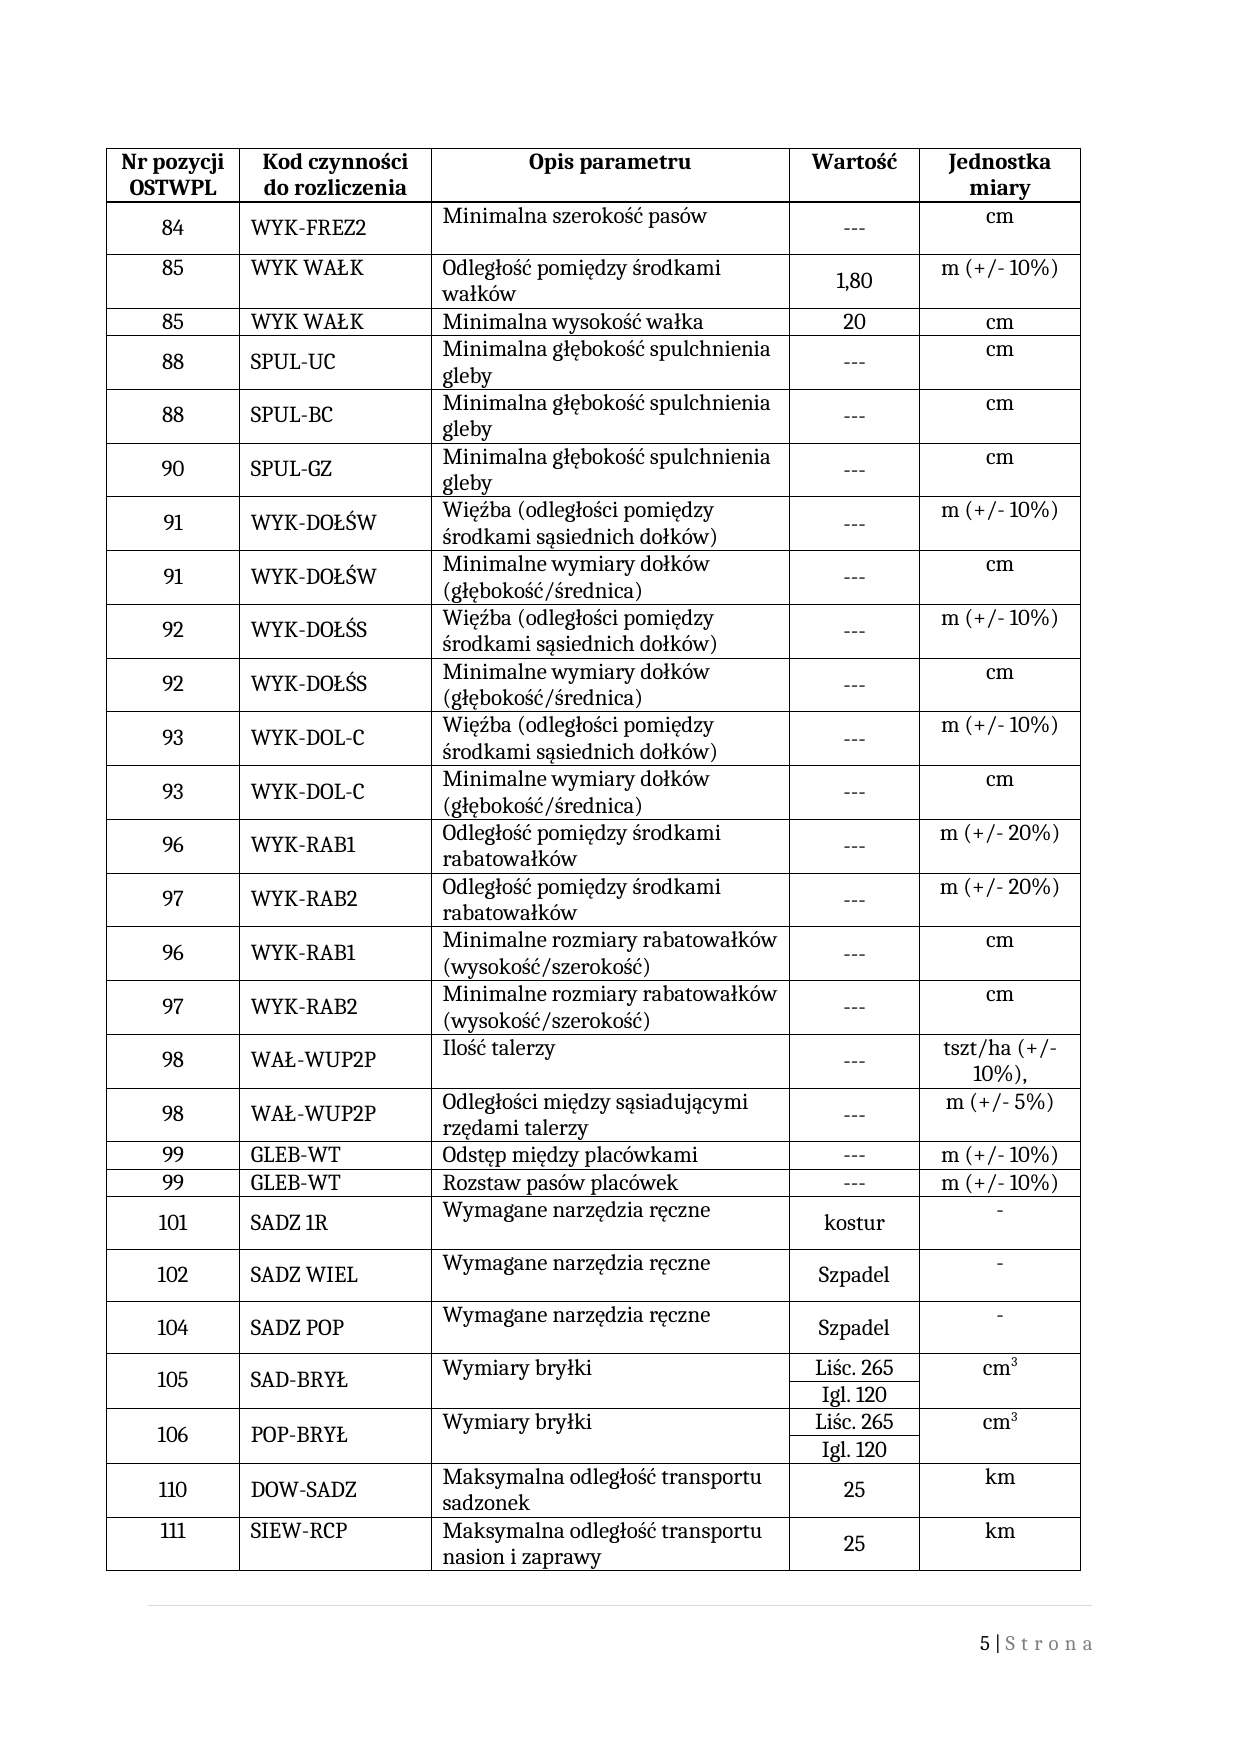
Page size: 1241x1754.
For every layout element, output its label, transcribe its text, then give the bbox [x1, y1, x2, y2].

table_cell SPUL-GZ [240, 444, 431, 496]
table_cell --- [790, 981, 919, 1034]
table_cell 105 [107, 1354, 239, 1408]
table_cell 88 [107, 390, 239, 442]
table_cell Odległość pomiędzy środkami rabatowałków [432, 874, 789, 926]
table_cell WYK-RAB2 [240, 981, 431, 1034]
table_header Wartość [790, 149, 919, 201]
table_cell cm [920, 981, 1080, 1034]
table_cell SPUL-BC [240, 390, 431, 442]
table_cell 84 [107, 203, 239, 254]
table_cell Odstęp między placówkami [432, 1142, 789, 1169]
table_cell DOW-SADZ [240, 1464, 431, 1517]
table_cell Wymiary bryłki [432, 1354, 789, 1408]
table_cell Odległości między sąsiadującymi rzędami talerzy [432, 1089, 789, 1141]
table_cell WAŁ-WUP2P [240, 1089, 431, 1141]
table_cell Minimalne wymiary dołków (głębokość/średnica) [432, 551, 789, 604]
table_cell 25 [790, 1518, 919, 1570]
table_cell m (+/- 20%) [920, 820, 1080, 872]
table_cell Wymiary bryłki [432, 1409, 789, 1463]
table_cell --- [790, 605, 919, 657]
table_cell Minimalna wysokość wałka [432, 309, 789, 335]
table_cell Szpadel [790, 1302, 919, 1353]
table_cell 104 [107, 1302, 239, 1353]
table_cell Minimalne wymiary dołków (głębokość/średnica) [432, 766, 789, 819]
table_cell m (+/- 10%) [920, 1142, 1080, 1169]
table_cell - [920, 1197, 1080, 1248]
table_cell 99 [107, 1142, 239, 1169]
table_cell 96 [107, 927, 239, 980]
table_cell Minimalne rozmiary rabatowałków (wysokość/szerokość) [432, 927, 789, 980]
table_cell --- [790, 712, 919, 765]
table_cell 101 [107, 1197, 239, 1248]
table_cell Więźba (odległości pomiędzy środkami sąsiednich dołków) [432, 712, 789, 765]
table_cell --- [790, 203, 919, 254]
table_cell 97 [107, 981, 239, 1034]
table_cell cm3 [920, 1354, 1080, 1408]
table_cell Liśc. 265 [790, 1409, 919, 1435]
table_cell Minimalne rozmiary rabatowałków (wysokość/szerokość) [432, 981, 789, 1034]
table_cell --- [790, 766, 919, 819]
table_cell 96 [107, 820, 239, 872]
table_cell GLEB-WT [240, 1170, 431, 1196]
table_cell --- [790, 497, 919, 550]
table_cell --- [790, 927, 919, 980]
table_cell km [920, 1518, 1080, 1570]
table_cell cm [920, 203, 1080, 254]
table_cell WYK-RAB1 [240, 820, 431, 872]
table_cell 106 [107, 1409, 239, 1463]
table_cell SADZ POP [240, 1302, 431, 1353]
table_cell Odległość pomiędzy środkami rabatowałków [432, 820, 789, 872]
table_cell --- [790, 1089, 919, 1141]
table_cell m (+/- 10%) [920, 605, 1080, 657]
table_cell Ilość talerzy [432, 1035, 789, 1087]
table_cell WYK-DOŁŚW [240, 551, 431, 604]
table_cell 20 [790, 309, 919, 335]
table_cell POP-BRYŁ [240, 1409, 431, 1463]
table_cell WYK WAŁK [240, 309, 431, 335]
table_cell Rozstaw pasów placówek [432, 1170, 789, 1196]
table_cell Więźba (odległości pomiędzy środkami sąsiednich dołków) [432, 497, 789, 550]
table_cell --- [790, 659, 919, 711]
table_cell SAD-BRYŁ [240, 1354, 431, 1408]
table_cell m (+/- 10%) [920, 1170, 1080, 1196]
table_cell m (+/- 20%) [920, 874, 1080, 926]
table_header Kod czynności do rozliczenia [240, 149, 431, 201]
table_cell 91 [107, 497, 239, 550]
table_cell 90 [107, 444, 239, 496]
table_header Jednostka miary [920, 149, 1080, 201]
table_cell Minimalna szerokość pasów [432, 203, 789, 254]
table_cell Minimalna głębokość spulchnienia gleby [432, 336, 789, 389]
table_cell tszt/ha (+/- 10%), [920, 1035, 1080, 1087]
table_cell 85 [107, 255, 239, 308]
table_cell --- [790, 444, 919, 496]
table_cell cm3 [920, 1409, 1080, 1463]
table_cell Liśc. 265 [790, 1354, 919, 1381]
table_cell WYK-RAB1 [240, 927, 431, 980]
table_cell WYK-DOL-C [240, 766, 431, 819]
table_cell WYK-DOŁŚS [240, 605, 431, 657]
table_cell WYK-DOŁŚS [240, 659, 431, 711]
table_cell km [920, 1464, 1080, 1517]
table_cell Maksymalna odległość transportu nasion i zaprawy [432, 1518, 789, 1570]
table_cell --- [790, 336, 919, 389]
table_cell SADZ WIEL [240, 1250, 431, 1301]
table_cell m (+/- 10%) [920, 255, 1080, 308]
table_cell --- [790, 874, 919, 926]
table_cell --- [790, 1142, 919, 1169]
table_cell 91 [107, 551, 239, 604]
table_cell cm [920, 309, 1080, 335]
table_cell m (+/- 10%) [920, 712, 1080, 765]
table_cell SADZ 1R [240, 1197, 431, 1248]
table_cell cm [920, 336, 1080, 389]
table_cell Wymagane narzędzia ręczne [432, 1302, 789, 1353]
table_cell 98 [107, 1035, 239, 1087]
table_cell 99 [107, 1170, 239, 1196]
table_cell --- [790, 1035, 919, 1087]
table_cell - [920, 1302, 1080, 1353]
table_cell WYK WAŁK [240, 255, 431, 308]
table_cell WAŁ-WUP2P [240, 1035, 431, 1087]
table_cell WYK-FREZ2 [240, 203, 431, 254]
table_cell 1,80 [790, 255, 919, 308]
table_cell --- [790, 551, 919, 604]
table_cell cm [920, 551, 1080, 604]
table_cell Szpadel [790, 1250, 919, 1301]
table_cell 102 [107, 1250, 239, 1301]
table_cell cm [920, 659, 1080, 711]
table_cell Minimalna głębokość spulchnienia gleby [432, 390, 789, 442]
table_cell WYK-DOL-C [240, 712, 431, 765]
table_cell cm [920, 927, 1080, 980]
table_cell kostur [790, 1197, 919, 1248]
table_cell 85 [107, 309, 239, 335]
table_cell Więźba (odległości pomiędzy środkami sąsiednich dołków) [432, 605, 789, 657]
table_cell SPUL-UC [240, 336, 431, 389]
table_cell 93 [107, 712, 239, 765]
table_cell 93 [107, 766, 239, 819]
table_cell 88 [107, 336, 239, 389]
table_cell SIEW-RCP [240, 1518, 431, 1570]
table_cell Maksymalna odległość transportu sadzonek [432, 1464, 789, 1517]
table_cell Igl. 120 [790, 1436, 919, 1463]
table_cell Wymagane narzędzia ręczne [432, 1197, 789, 1248]
table_cell GLEB-WT [240, 1142, 431, 1169]
table_cell Igl. 120 [790, 1382, 919, 1408]
table_header Nr pozycji OSTWPL [107, 149, 239, 201]
table_cell 111 [107, 1518, 239, 1570]
table_cell Minimalna głębokość spulchnienia gleby [432, 444, 789, 496]
table_cell cm [920, 766, 1080, 819]
table_cell 25 [790, 1464, 919, 1517]
table_cell Odległość pomiędzy środkami wałków [432, 255, 789, 308]
table_cell 110 [107, 1464, 239, 1517]
table_cell m (+/- 5%) [920, 1089, 1080, 1141]
table_cell --- [790, 390, 919, 442]
table_cell --- [790, 820, 919, 872]
table_cell 92 [107, 659, 239, 711]
table_cell --- [790, 1170, 919, 1196]
table_cell 97 [107, 874, 239, 926]
table_cell m (+/- 10%) [920, 497, 1080, 550]
table_cell cm [920, 444, 1080, 496]
table_cell WYK-RAB2 [240, 874, 431, 926]
table_cell 92 [107, 605, 239, 657]
table_cell Wymagane narzędzia ręczne [432, 1250, 789, 1301]
table_cell 98 [107, 1089, 239, 1141]
table_cell WYK-DOŁŚW [240, 497, 431, 550]
table_cell Minimalne wymiary dołków (głębokość/średnica) [432, 659, 789, 711]
table_header Opis parametru [432, 149, 789, 201]
table_cell - [920, 1250, 1080, 1301]
table_cell cm [920, 390, 1080, 442]
